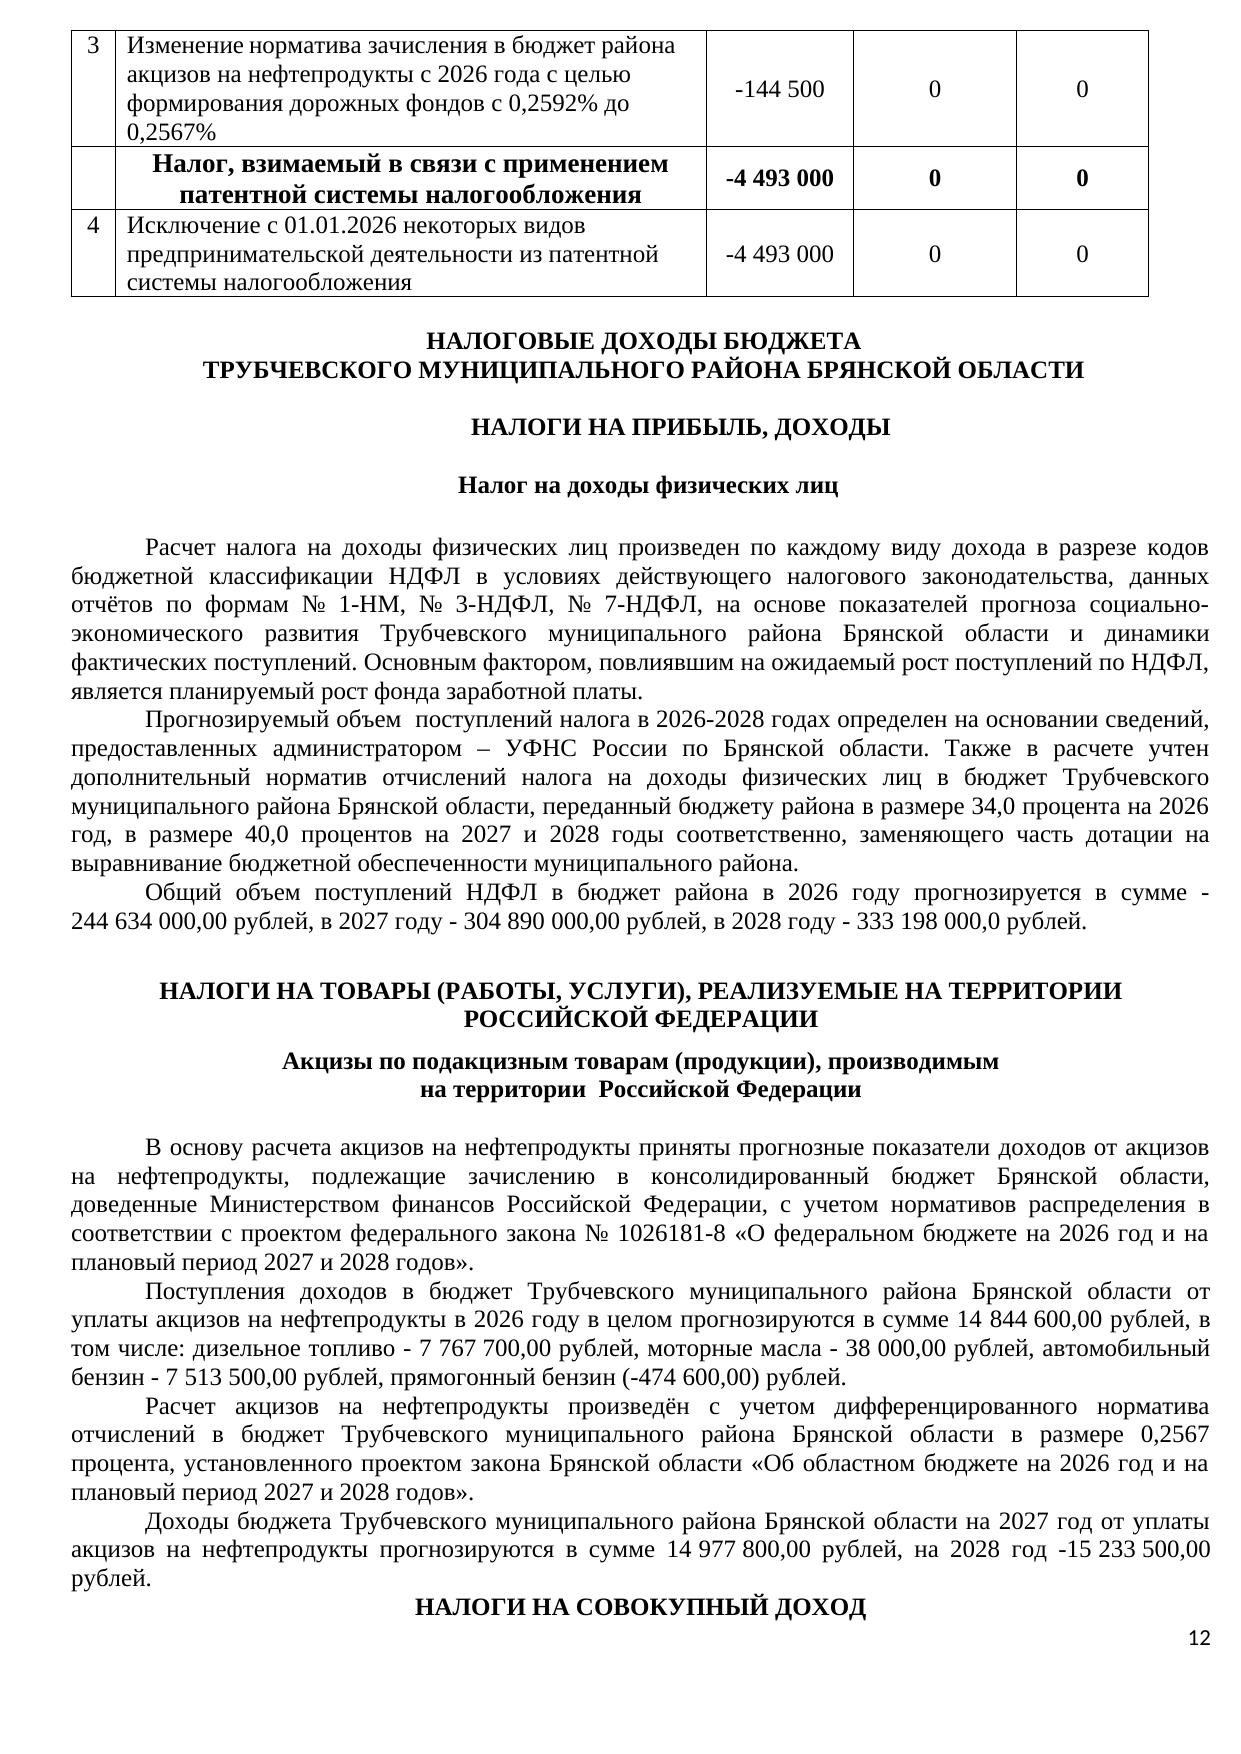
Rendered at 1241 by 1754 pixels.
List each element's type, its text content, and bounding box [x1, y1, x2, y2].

text на территории Российской Федерации [71, 1074, 1211, 1103]
text Акцизы по подакцизным товарам (продукции), производимым [71, 1046, 1211, 1074]
text Расчет налога на доходы физических лиц произведен по каждому виду дохода в разрезе кодов бюджетной классификации НДФЛ в условиях действующего налогового законодательства, данных отчётов по формам № 1-НМ, № 3-НДФЛ, № 7-НДФЛ, на основе показателей прогноза социально-экономического развития Трубчевского муниципального района Брянской области и динамики фактических поступлений. Основным фактором, повлиявшим на ожидаемый рост поступлений по НДФЛ, является планируемый рост фонда заработной платы. [71, 532, 1211, 704]
text В основу расчета акцизов на нефтепродукты приняты прогнозные показатели доходов от акцизов на нефтепродукты, подлежащие зачислению в консолидированный бюджет Брянской области, доведенные Министерством финансов Российской Федерации, с учетом нормативов распределения в соответствии с проектом федерального закона № 1026181-8 «О федеральном бюджете на 2026 год и на плановый период 2027 и 2028 годов». [71, 1132, 1211, 1276]
table_cell 3 [72, 31, 115, 146]
table_cell 0 [1017, 147, 1148, 209]
text Налог на доходы физических лиц [71, 470, 1225, 498]
table_cell Налог, взимаемый в связи с применением патентной системы налогообложения [116, 147, 706, 209]
text ТРУБЧЕВСКОГО МУНИЦИПАЛЬНОГО РАЙОНА БРЯНСКОЙ ОБЛАСТИ [77, 355, 1211, 383]
text НАЛОГИ НА ПРИБЫЛЬ, ДОХОДЫ [77, 412, 1211, 441]
table_cell 4 [72, 210, 115, 296]
text Доходы бюджета Трубчевского муниципального района Брянской области на 2027 год от уплаты акцизов на нефтепродукты прогнозируются в сумме 14 977 800,00 рублей, на 2028 год -15 233 500,00 рублей. [71, 1506, 1211, 1592]
text Поступления доходов в бюджет Трубчевского муниципального района Брянской области от уплаты акцизов на нефтепродукты в 2026 году в целом прогнозируются в сумме 14 844 600,00 рублей, в том числе: дизельное топливо - 7 767 700,00 рублей, моторные масла - 38 000,00 рублей, автомобильный бензин - 7 513 500,00 рублей, прямогонный бензин (-474 600,00) рублей. [71, 1276, 1211, 1391]
text НАЛОГОВЫЕ ДОХОДЫ БЮДЖЕТА [77, 326, 1211, 355]
table_cell Исключение с 01.01.2026 некоторых видов предпринимательской деятельности из патентной системы налогообложения [116, 210, 706, 296]
text Общий объем поступлений НДФЛ в бюджет района в 2026 году прогнозируется в сумме - 244 634 000,00 рублей, в 2027 году - 304 890 000,00 рублей, в 2028 году - 333 198 000,0 рублей. [71, 877, 1211, 934]
table_cell 0 [854, 147, 1016, 209]
table_cell 0 [854, 210, 1016, 296]
text Расчет акцизов на нефтепродукты произведён с учетом дифференцированного норматива отчислений в бюджет Трубчевского муниципального района Брянской области в размере 0,2567 процента, установленного проектом закона Брянской области «Об областном бюджете на 2026 год и на плановый период 2027 и 2028 годов». [71, 1391, 1211, 1506]
table_cell 0 [1017, 31, 1148, 146]
text НАЛОГИ НА СОВОКУПНЫЙ ДОХОД [71, 1592, 1211, 1621]
text НАЛОГИ НА ТОВАРЫ (РАБОТЫ, УСЛУГИ), РЕАЛИЗУЕМЫЕ НА ТЕРРИТОРИИ РОССИЙСКОЙ ФЕДЕРАЦИИ [71, 976, 1211, 1033]
table_cell [72, 147, 115, 209]
table_cell -144 500 [707, 31, 853, 146]
text Прогнозируемый объем поступлений налога в 2026-2028 годах определен на основании сведений, предоставленных администратором – УФНС России по Брянской области. Также в расчете учтен дополнительный норматив отчислений налога на доходы физических лиц в бюджет Трубчевского муниципального района Брянской области, переданный бюджету района в размере 34,0 процента на 2026 год, в размере 40,0 процентов на 2027 и 2028 годы соответственно, заменяющего часть дотации на выравнивание бюджетной обеспеченности муниципального района. [71, 704, 1211, 877]
table_cell -4 493 000 [707, 210, 853, 296]
table_cell Изменение норматива зачисления в бюджет района акцизов на нефтепродукты с 2026 года с целью формирования дорожных фондов с 0,2592% до 0,2567% [116, 31, 706, 146]
table_cell 0 [1017, 210, 1148, 296]
table_cell -4 493 000 [707, 147, 853, 209]
table_cell 0 [854, 31, 1016, 146]
